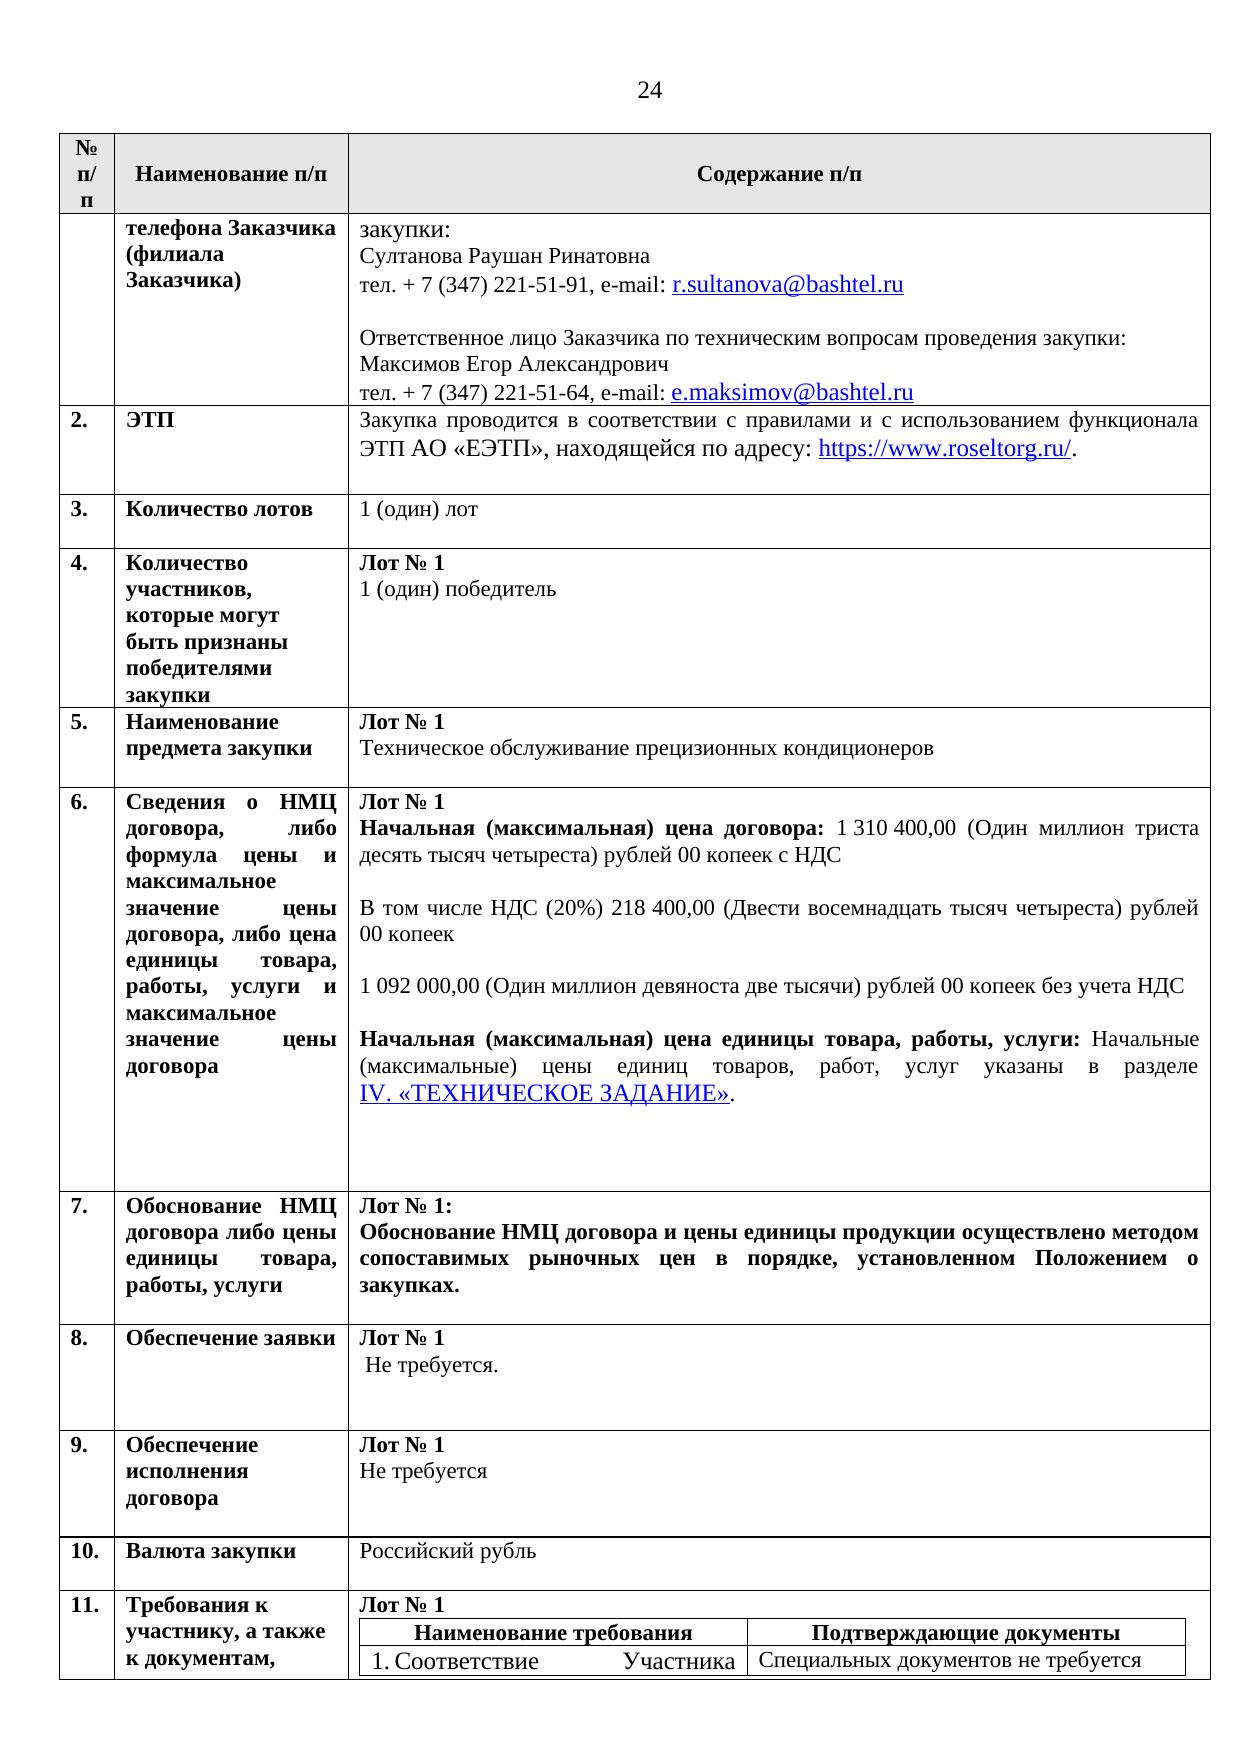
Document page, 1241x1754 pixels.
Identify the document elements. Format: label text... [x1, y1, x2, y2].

table_cell Лот № 1 Техническое обслуживание прецизионных кондиционеров [349, 708, 1210, 787]
table_cell Обоснование НМЦ договора либо цены единицы товара, работы, услуги [115, 1192, 348, 1323]
table_cell Обеспечение заявки [115, 1325, 348, 1430]
table_header Содержание п/п [349, 134, 1210, 213]
table_header Наименование п/п [115, 134, 348, 213]
table_cell [60, 1591, 114, 1679]
table_cell [60, 214, 114, 405]
table_header № п/п [60, 134, 114, 213]
table_cell Наименование предмета закупки [115, 708, 348, 787]
table_cell Лот № 1 Начальная (максимальная) цена договора: 1 310 400,00 (Один миллион триста десять тысяч четыреста) рублей 00 копеек с НДС В том числе НДС (20%) 218 400,00 (Двести восемнадцать тысяч четыреста) рублей 00 копеек 1 092 000,00 (Один миллион девяноста две тысячи) рублей 00 копеек без учета НДС Начальная (максимальная) цена единицы товара, работы, услуги: Начальные (максимальные) цены единиц товаров, работ, услуг указаны в разделе IV. «ТЕХНИЧЕСКОЕ ЗАДАНИЕ». [349, 788, 1210, 1191]
table_cell Лот № 1 [349, 1591, 1210, 1679]
table_cell Количество лотов [115, 495, 348, 548]
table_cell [115, 1591, 348, 1679]
table_cell [60, 549, 114, 707]
table_cell [60, 1538, 114, 1590]
table_cell [60, 1431, 114, 1536]
table_cell [60, 708, 114, 787]
table_cell Обеспечение исполнения договора [115, 1431, 348, 1536]
table_cell [60, 495, 114, 548]
table_cell ЭТП [115, 406, 348, 494]
table_cell Лот № 1: Обоснование НМЦ договора и цены единицы продукции осуществлено методом сопоставимых рыночных цен в порядке, установленном Положением о закупках. [349, 1192, 1210, 1323]
table_cell [60, 1192, 114, 1323]
table_cell [60, 1325, 114, 1430]
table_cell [115, 214, 348, 405]
table_cell Количество участников, которые могут быть признаны победителями закупки [115, 549, 348, 707]
table_cell Российский рубль [349, 1538, 1210, 1590]
table_cell [60, 406, 114, 494]
table_cell Лот № 1 Не требуется. [349, 1325, 1210, 1430]
table_cell Лот № 1 1 (один) победитель [349, 549, 1210, 707]
table_cell Сведения о НМЦ договора, либо формула цены и максимальное значение цены договора, либо цена единицы товара, работы, услуги и максимальное значение цены договора [115, 788, 348, 1191]
table_cell Закупка проводится в соответствии с правилами и с использованием функционала ЭТП АО «ЕЭТП», находящейся по адресу: https://www.roseltorg.ru/. [349, 406, 1210, 494]
table_cell [60, 788, 114, 1191]
table_cell Валюта закупки [115, 1538, 348, 1590]
table_cell Лот № 1 Не требуется [349, 1431, 1210, 1536]
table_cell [349, 214, 1210, 405]
table_cell 1 (один) лот [349, 495, 1210, 548]
